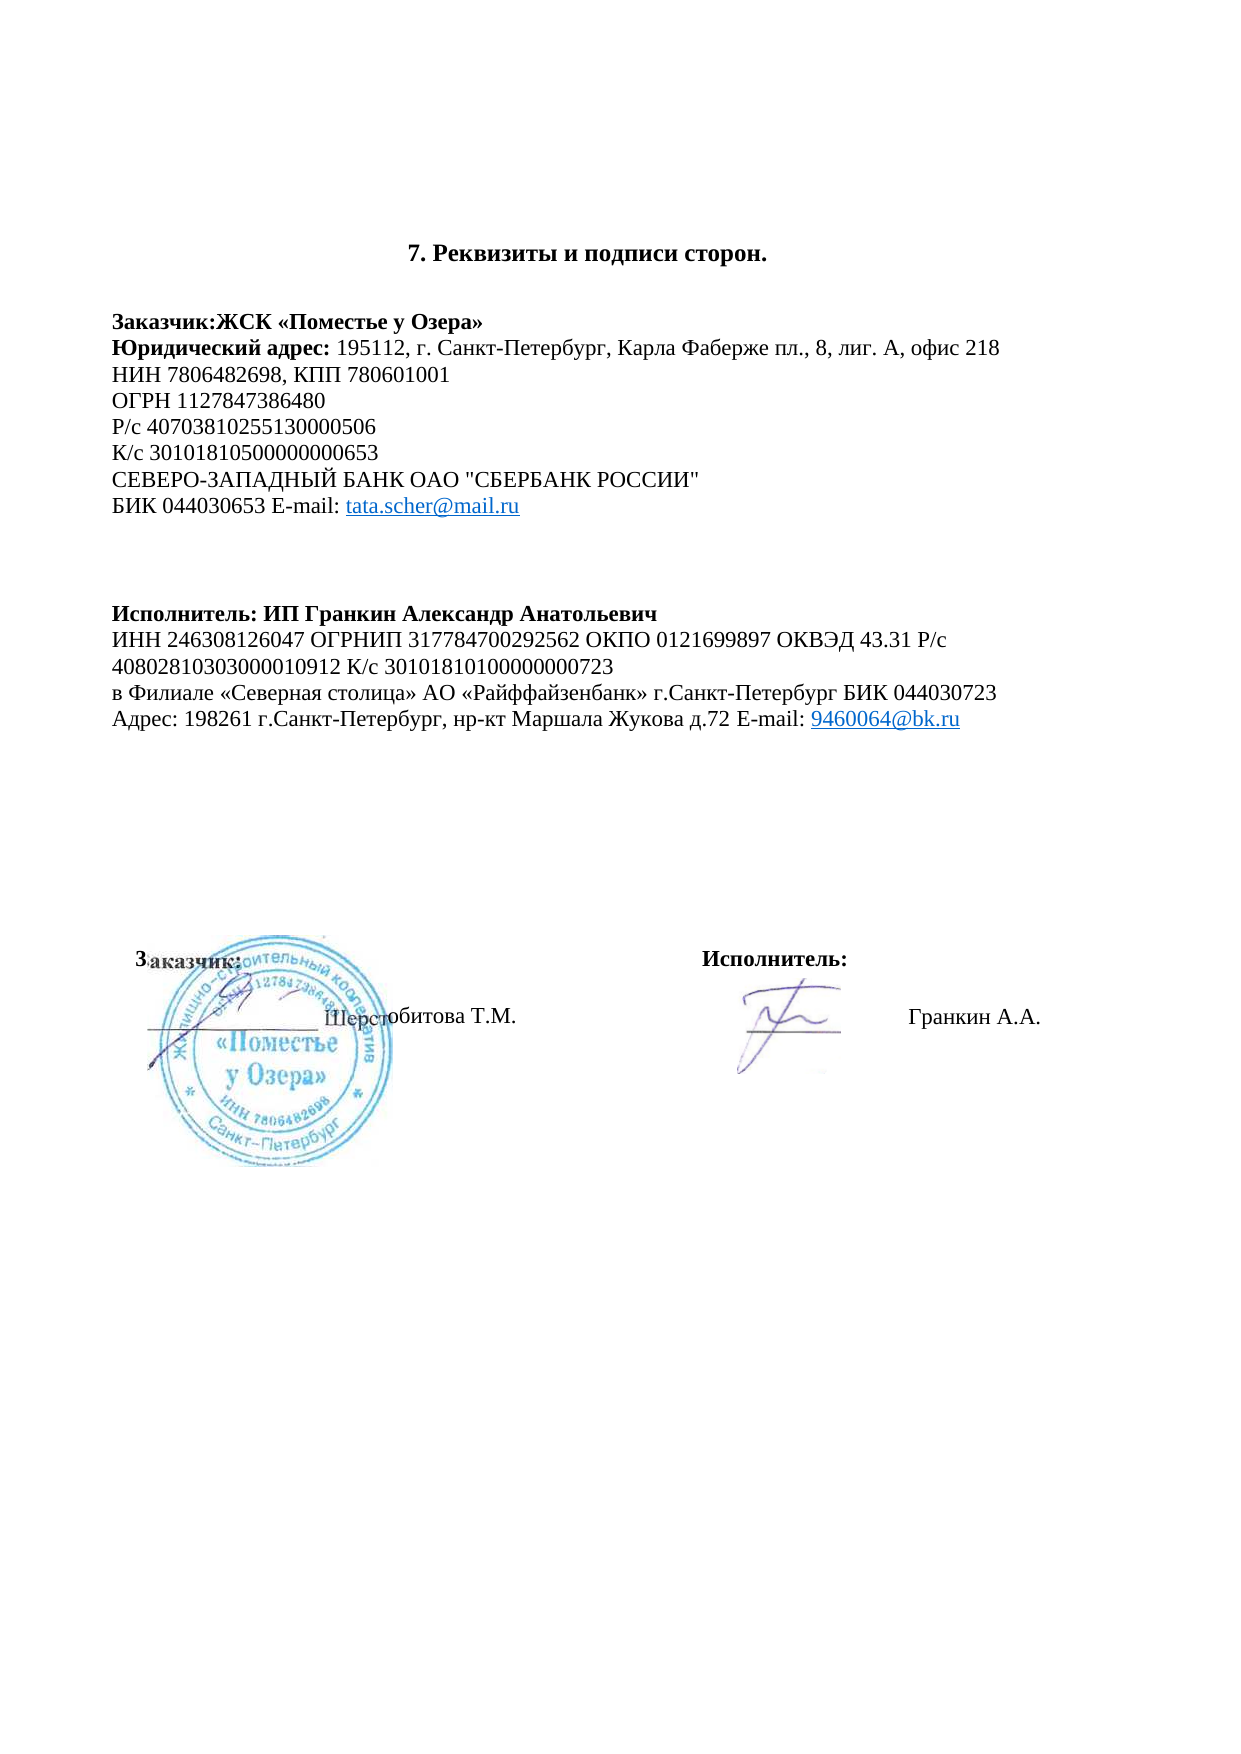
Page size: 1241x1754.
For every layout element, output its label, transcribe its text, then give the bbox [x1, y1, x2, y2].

text Адрес: 198261 г.Санкт-Петербург, нр-кт Маршала Жукова д.72 E-mail: 9460064@bk.ru [112, 706, 1005, 732]
picture [147, 935, 393, 1167]
text Юридический адрес: 195112, г. Санкт-Петербург, Карла Фаберже пл., 8, лиг. А, офис 218 [112, 335, 1005, 361]
text 3 Исполнитель: [393, 948, 848, 971]
text К/с 30101810500000000653 [112, 440, 1005, 466]
text Исполнитель: ИП Гранкин Александр Анатольевич [112, 601, 1005, 627]
text Гранкин А.А. [908, 1006, 1041, 1029]
text в Филиале «Северная столица» АО «Райффайзенбанк» г.Санкт-Петербург БИК 044030723 [112, 679, 1005, 706]
text обитова Т.М. [387, 1005, 517, 1028]
text ОГРН 1127847386480 [112, 387, 1005, 413]
text Заказчик:ЖСК «Поместье у Озера» [112, 308, 1005, 335]
text 7. Реквизиты и подписи сторон. [407, 242, 767, 267]
picture [737, 978, 841, 1074]
text БИК 044030653 E-mail: tata.scher@mail.ru [112, 492, 1005, 518]
text ИНН 246308126047 ОГРНИП 317784700292562 ОКПО 0121699897 ОКВЭД 43.31 Р/с 40802810303000010912 К/с 30101810100000000723 [112, 627, 1005, 679]
text Р/с 40703810255130000506 [112, 413, 1005, 440]
text НИН 7806482698, КПП 780601001 [112, 361, 1005, 387]
text СЕВЕРО-ЗАПАДНЫЙ БАНК ОАО "СБЕРБАНК РОССИИ" [112, 466, 1005, 492]
